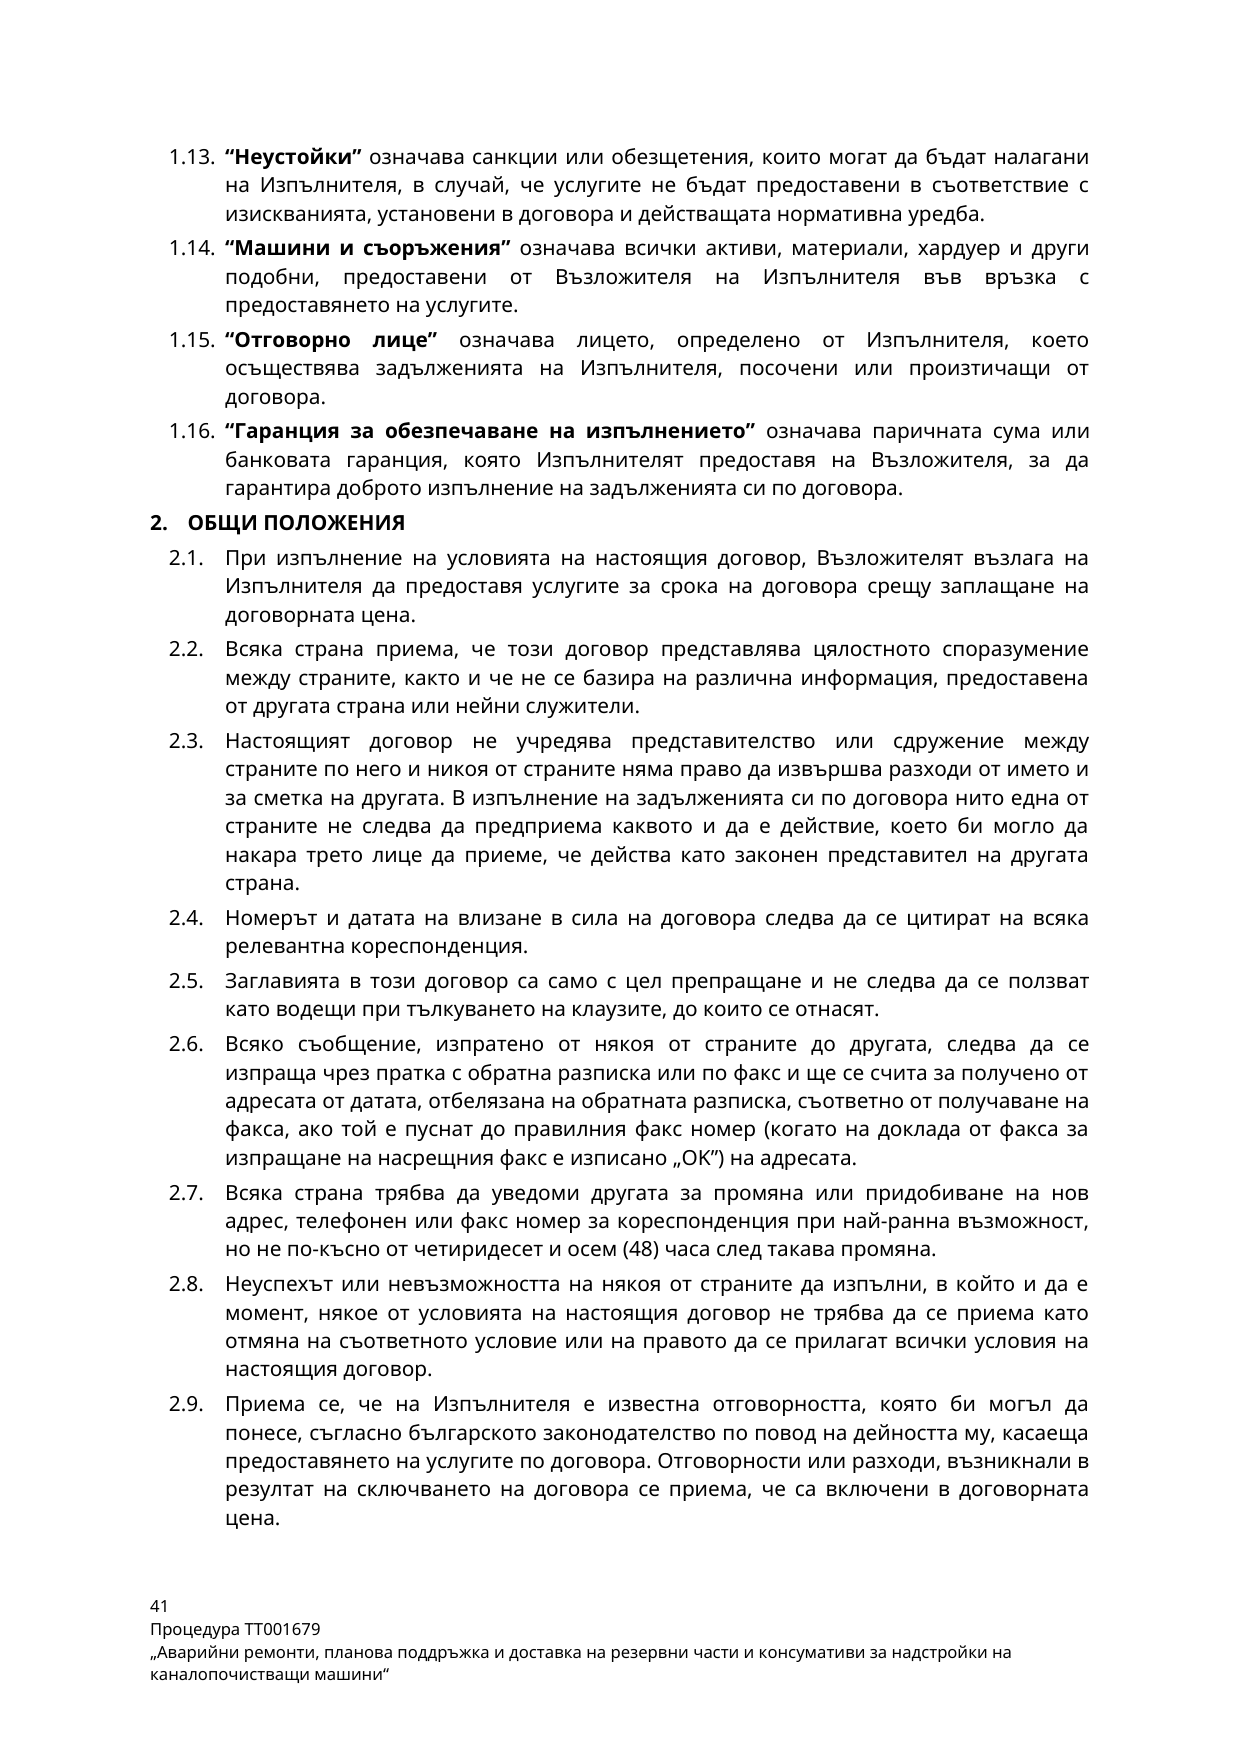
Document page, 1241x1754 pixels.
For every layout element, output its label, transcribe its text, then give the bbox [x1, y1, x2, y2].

list “Гаранция за обезпечаване на изпълнението” означава паричната сума или банковата гаранция, която Изпълнителят предоставя на Възложителя, за да гарантира доброто изпълнение на задълженията си по договора. [169, 417, 1090, 502]
list Всяка страна приема, че този договор представлява цялостното споразумение между страните, както и че не се базира на различна информация, предоставена от другата страна или нейни служители. [169, 634, 1090, 720]
list “Неустойки” означава санкции или обезщетения, които могат да бъдат налагани на Изпълнителя, в случай, че услугите не бъдат предоставени в съответствие с изискванията, установени в договора и действащата нормативна уредба. [169, 142, 1090, 227]
list Неуспехът или невъзможността на някоя от страните да изпълни, в който и да е момент, някое от условията на настоящия договор не трябва да се приема като отмяна на съответното условие или на правото да се прилагат всички условия на настоящия договор. [169, 1269, 1090, 1383]
list Приема се, че на Изпълнителя е известна отговорността, която би могъл да понесе, съгласно българското законодателство по повод на дейността му, касаеща предоставянето на услугите по договора. Отговорности или разходи, възникнали в резултат на сключването на договора се приема, че са включени в договорната цена. [169, 1389, 1090, 1531]
list “Отговорно лице” означава лицето, определено от Изпълнителя, което осъществява задълженията на Изпълнителя, посочени или произтичащи от договора. [169, 325, 1090, 410]
list Заглавията в този договор са само с цел препращане и не следва да се ползват като водещи при тълкуването на клаузите, до които се отнасят. [169, 966, 1090, 1023]
list ОБЩИ ПОЛОЖЕНИЯ [150, 508, 1090, 537]
list Всяко съобщение, изпратено от някоя от страните до другата, следва да се изпраща чрез пратка с обратна разписка или по факс и ще се счита за получено от адресата от датата, отбелязана на обратната разписка, съответно от получаване на факса, ако той е пуснат до правилния факс номер (когато на доклада от факса за изпращане на насрещния факс е изписано „OK”) на адресата. [169, 1029, 1090, 1171]
list Номерът и датата на влизане в сила на договора следва да се цитират на всяка релевантна кореспонденция. [169, 903, 1090, 960]
list Настоящият договор не учредява представителство или сдружение между страните по него и никоя от страните няма право да извършва разходи от името и за сметка на другата. В изпълнение на задълженията си по договора нито една от страните не следва да предприема каквото и да е действие, което би могло да накара трето лице да приеме, че действа като законен представител на другата страна. [169, 726, 1090, 897]
list Всяка страна трябва да уведоми другата за промяна или придобиване на нов адрес, телефонен или факс номер за кореспонденция при най-ранна възможност, но не по-късно от четиридесет и осем (48) часа след такава промяна. [169, 1178, 1090, 1263]
list “Машини и съоръжения” означава всички активи, материали, хардуер и други подобни, предоставени от Възложителя на Изпълнителя във връзка с предоставянето на услугите. [169, 233, 1090, 319]
list При изпълнение на условията на настоящия договор, Възложителят възлага на Изпълнителя да предоставя услугите за срока на договора срещу заплащане на договорната цена. [169, 543, 1090, 628]
